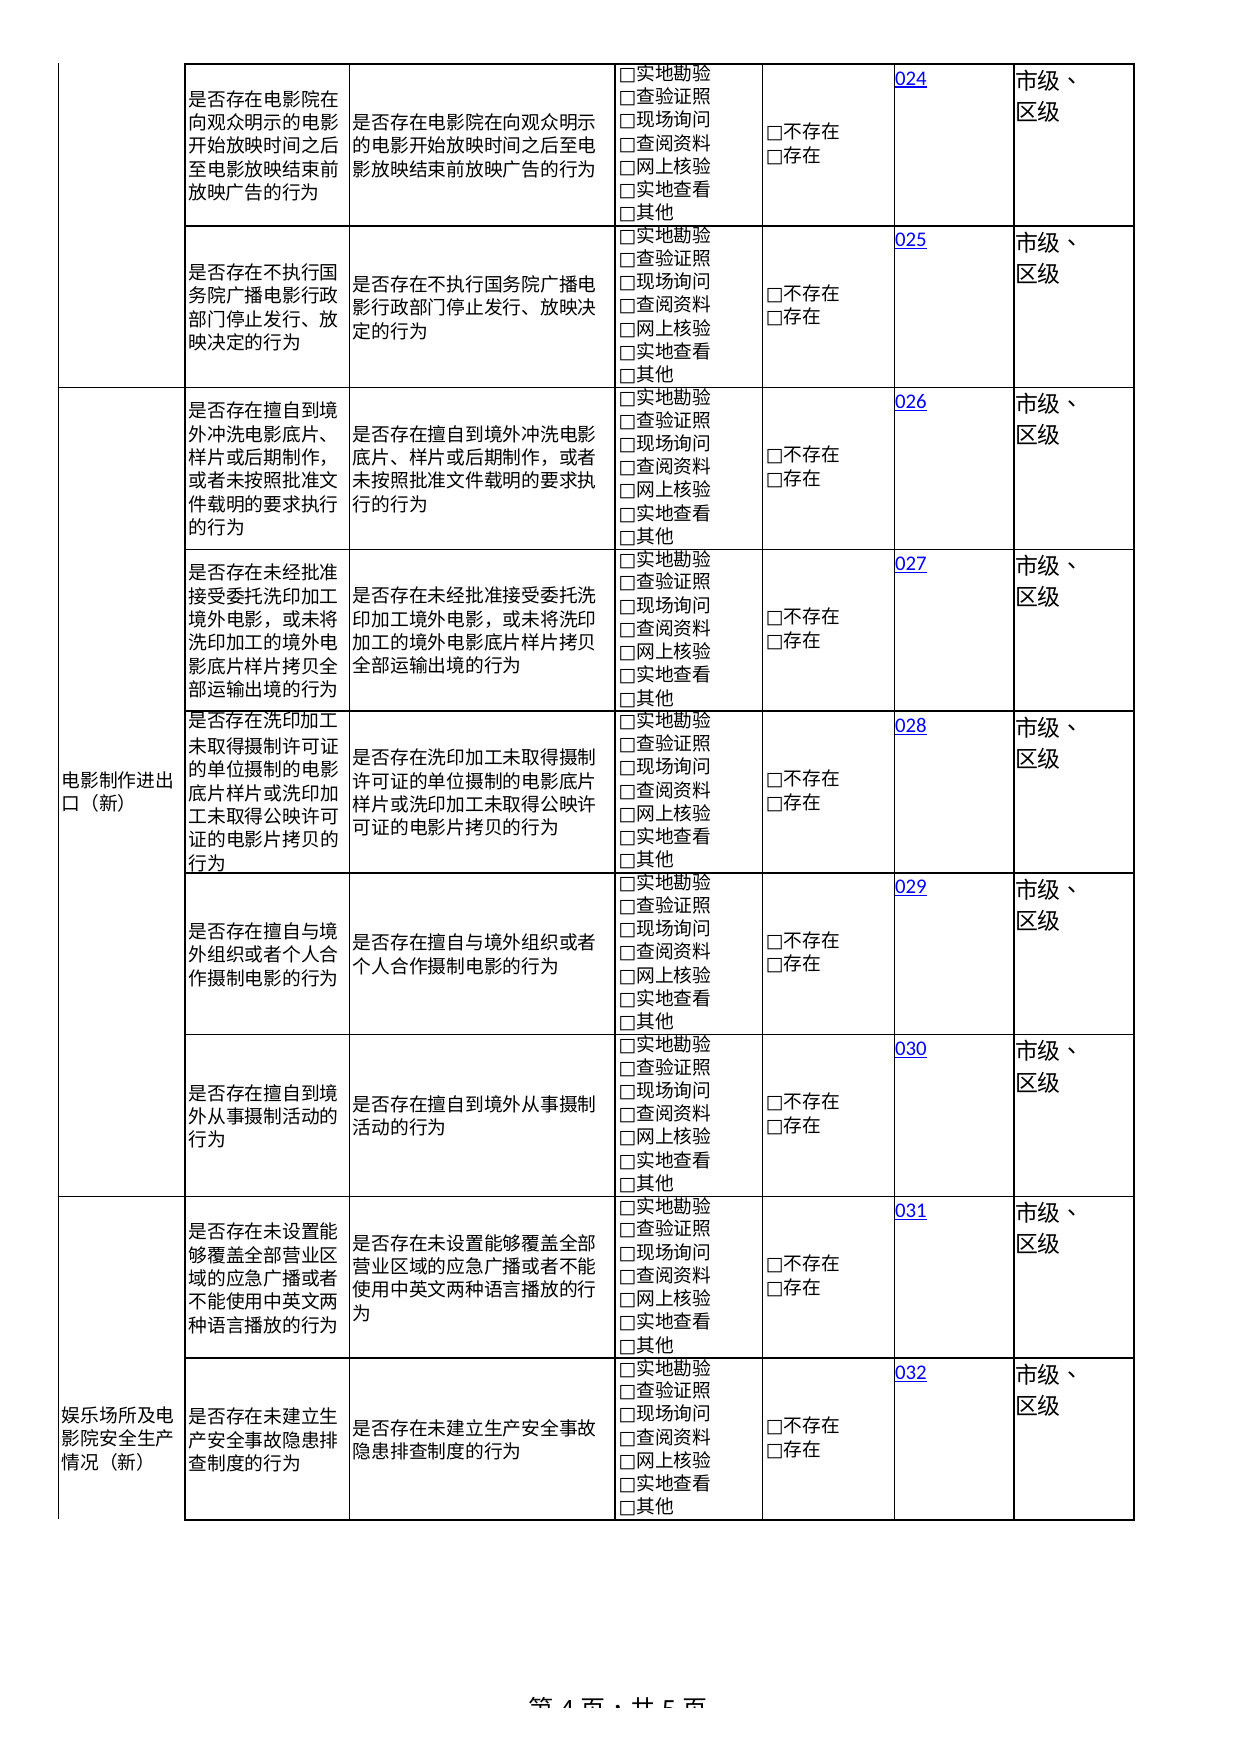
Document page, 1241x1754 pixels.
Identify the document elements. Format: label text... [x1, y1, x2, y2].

table_cell 是否存在未设置能够覆盖全部 营业区域的应急广播或者不能 使用中英文两种语言播放的行 为 [350, 1197, 614, 1357]
table_cell 市级、 区级 [1015, 1359, 1133, 1519]
table_cell 电影制作进出 口（新） [59, 388, 184, 1196]
table_cell 是否存在未建立生产安全事故 隐患排查制度的行为 [350, 1359, 614, 1519]
table_cell □实地勘验 □查验证照 □现场询问 □查阅资料 □网上核验 □实地查看 □其他 [616, 388, 762, 548]
table_header □实地勘验 □查验证照 □现场询问 □查阅资料 □网上核验 □实地查看 □其他 [616, 65, 762, 225]
table_cell 市级、 区级 [1015, 550, 1133, 710]
table_cell 是否存在擅自到境 外冲洗电影底片、 样片或后期制作， 或者未按照批准文 件载明的要求执行 的行为 [186, 388, 349, 548]
table_cell □实地勘验 □查验证照 □现场询问 □查阅资料 □网上核验 □实地查看 □其他 [616, 550, 762, 710]
table_cell 市级、 区级 [1015, 227, 1133, 387]
table_header 是否存在电影院在向观众明示 的电影开始放映时间之后至电 影放映结束前放映广告的行为 [350, 65, 614, 225]
table_cell 是否存在擅自与境 外组织或者个人合 作摄制电影的行为 [186, 874, 349, 1034]
table_header [59, 63, 184, 387]
table_cell 是否存在擅自到境 外从事摄制活动的 行为 [186, 1035, 349, 1196]
table_cell □实地勘验 □查验证照 □现场询问 □查阅资料 □网上核验 □实地查看 □其他 [616, 1035, 762, 1196]
table_cell 032 [895, 1359, 1013, 1519]
table_cell □实地勘验 □查验证照 □现场询问 □查阅资料 □网上核验 □实地查看 □其他 [616, 712, 762, 872]
table_header 市级、 区级 [1015, 65, 1133, 225]
table_cell □不存在 □存在 [763, 712, 894, 872]
table_cell □实地勘验 □查验证照 □现场询问 □查阅资料 □网上核验 □实地查看 □其他 [616, 1197, 762, 1357]
table_cell □不存在 □存在 [763, 388, 894, 548]
table_cell □不存在 □存在 [763, 1359, 894, 1519]
table_cell □实地勘验 □查验证照 □现场询问 □查阅资料 □网上核验 □实地查看 □其他 [616, 227, 762, 387]
table_cell 市级、 区级 [1015, 388, 1133, 548]
table_header 024 [895, 65, 1013, 225]
table_cell □实地勘验 □查验证照 □现场询问 □查阅资料 □网上核验 □实地查看 □其他 [616, 874, 762, 1034]
table_cell 029 [895, 874, 1013, 1034]
table_cell 是否存在不执行国务院广播电 影行政部门停止发行、放映决 定的行为 [350, 227, 614, 387]
table_cell □不存在 □存在 [763, 1035, 894, 1196]
table_cell 市级、 区级 [1015, 1197, 1133, 1357]
table_cell 031 [895, 1197, 1013, 1357]
table_cell 娱乐场所及电 影院安全生产 情况（新） [59, 1197, 184, 1519]
table_cell 是否存在未经批准接受委托洗 印加工境外电影，或未将洗印 加工的境外电影底片样片拷贝 全部运输出境的行为 [350, 550, 614, 710]
table_cell 市级、 区级 [1015, 874, 1133, 1034]
table_cell 是否存在未经批准 接受委托洗印加工 境外电影，或未将 洗印加工的境外电 影底片样片拷贝全 部运输出境的行为 [186, 550, 349, 710]
table_cell 026 [895, 388, 1013, 548]
table_cell 027 [895, 550, 1013, 710]
table_cell □实地勘验 □查验证照 □现场询问 □查阅资料 □网上核验 □实地查看 □其他 [616, 1359, 762, 1519]
table_cell 025 [895, 227, 1013, 387]
table_cell 是否存在洗印加工未取得摄制 许可证的单位摄制的电影底片 样片或洗印加工未取得公映许 可证的电影片拷贝的行为 [350, 712, 614, 872]
table_cell 030 [895, 1035, 1013, 1196]
table_cell 是否存在擅自与境外组织或者 个人合作摄制电影的行为 [350, 874, 614, 1034]
table_cell 是否存在洗印加工 未取得摄制许可证 的单位摄制的电影 底片样片或洗印加 工未取得公映许可 证的电影片拷贝的 行为 [186, 712, 349, 872]
table_cell □不存在 □存在 [763, 1197, 894, 1357]
table_cell 是否存在未建立生 产安全事故隐患排 查制度的行为 [186, 1359, 349, 1519]
table_cell 是否存在擅自到境外冲洗电影 底片、样片或后期制作，或者 未按照批准文件载明的要求执 行的行为 [350, 388, 614, 548]
table_cell □不存在 □存在 [763, 227, 894, 387]
table_cell 市级、 区级 [1015, 712, 1133, 872]
table_cell 是否存在擅自到境外从事摄制 活动的行为 [350, 1035, 614, 1196]
table_header □不存在 □存在 [763, 65, 894, 225]
table_cell 是否存在不执行国 务院广播电影行政 部门停止发行、放 映决定的行为 [186, 227, 349, 387]
table_header 是否存在电影院在 向观众明示的电影 开始放映时间之后 至电影放映结束前 放映广告的行为 [186, 65, 349, 225]
table_cell 028 [895, 712, 1013, 872]
table_cell 市级、 区级 [1015, 1035, 1133, 1196]
table_cell □不存在 □存在 [763, 874, 894, 1034]
table_cell □不存在 □存在 [763, 550, 894, 710]
table_cell 是否存在未设置能 够覆盖全部营业区 域的应急广播或者 不能使用中英文两 种语言播放的行为 [186, 1197, 349, 1357]
